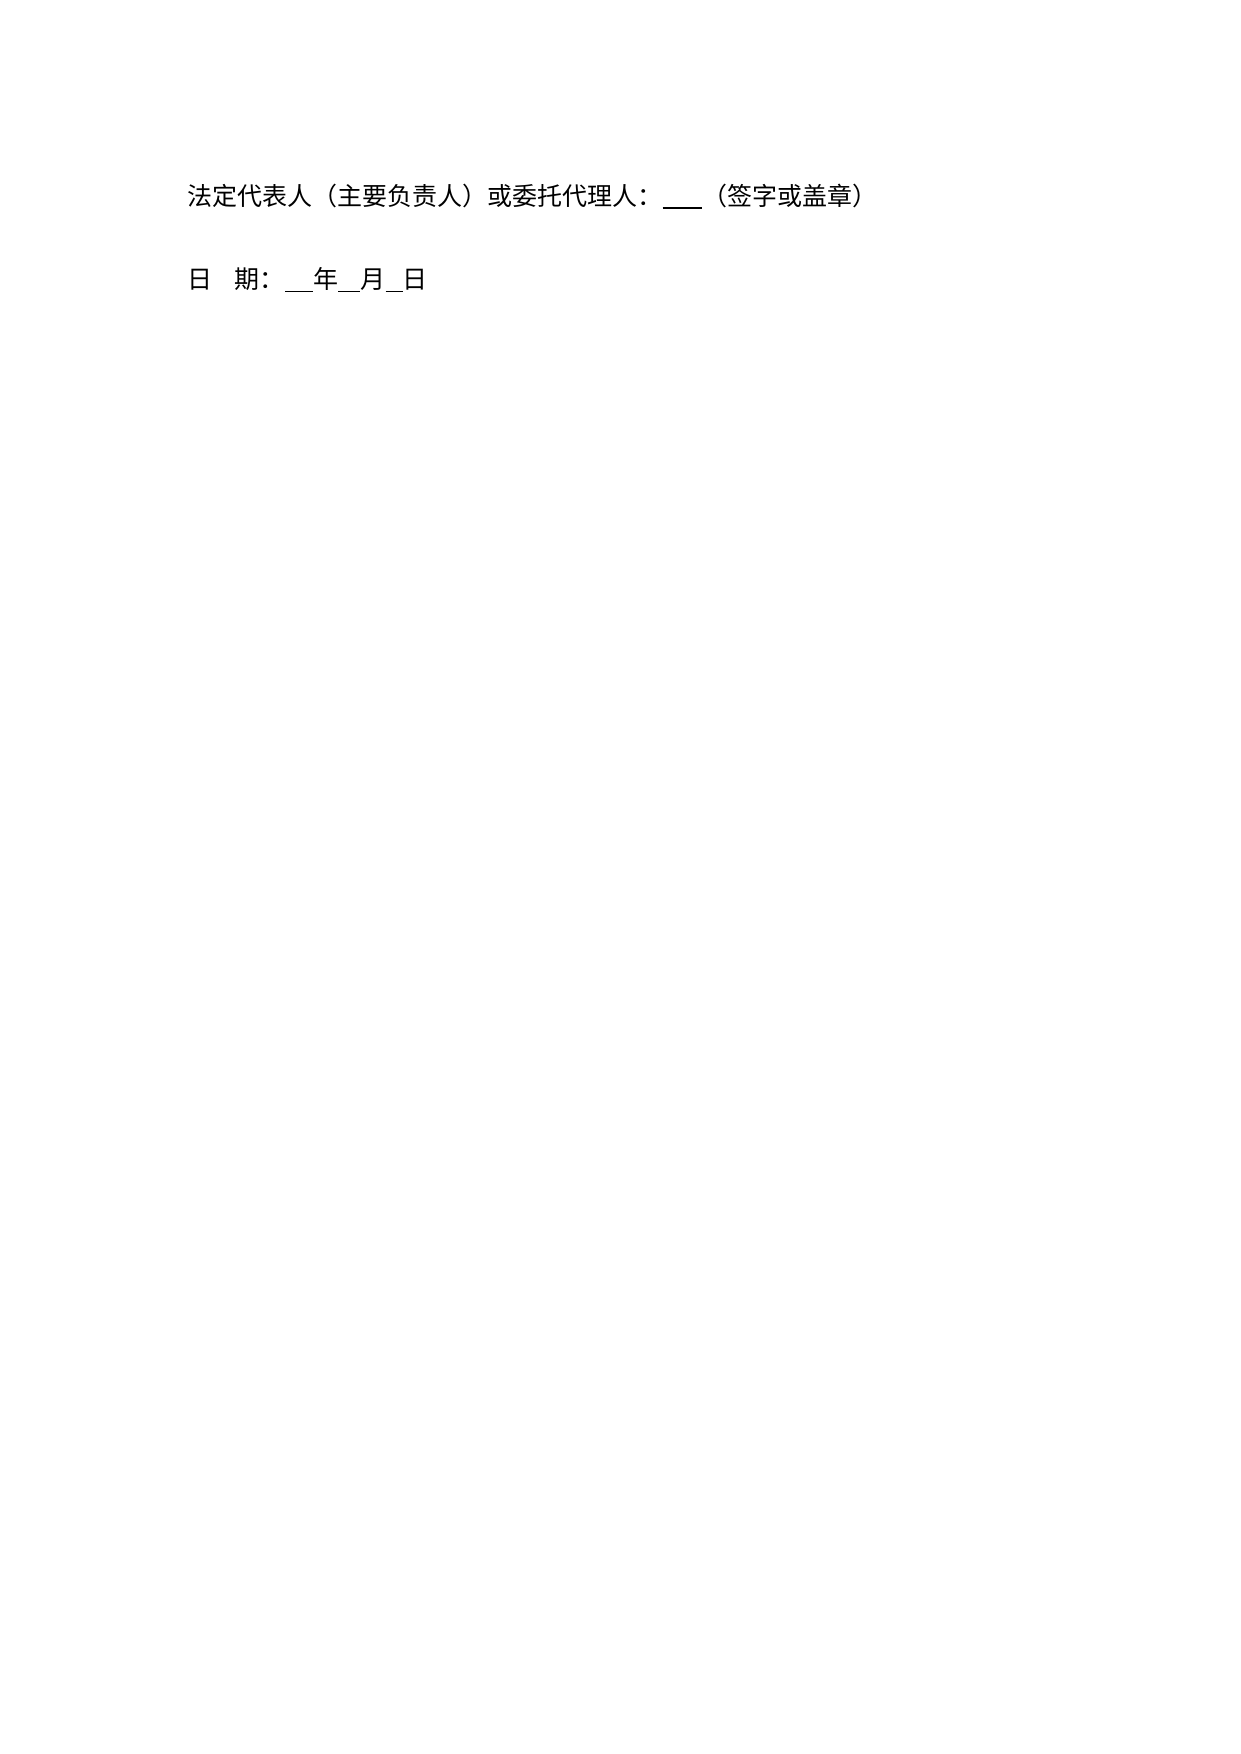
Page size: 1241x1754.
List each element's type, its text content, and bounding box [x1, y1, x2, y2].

text 日 期： 年 月 日 [187, 245, 1053, 310]
text 法定代表人（主要负责人）或委托代理人： （签字或盖章） [187, 162, 1053, 227]
